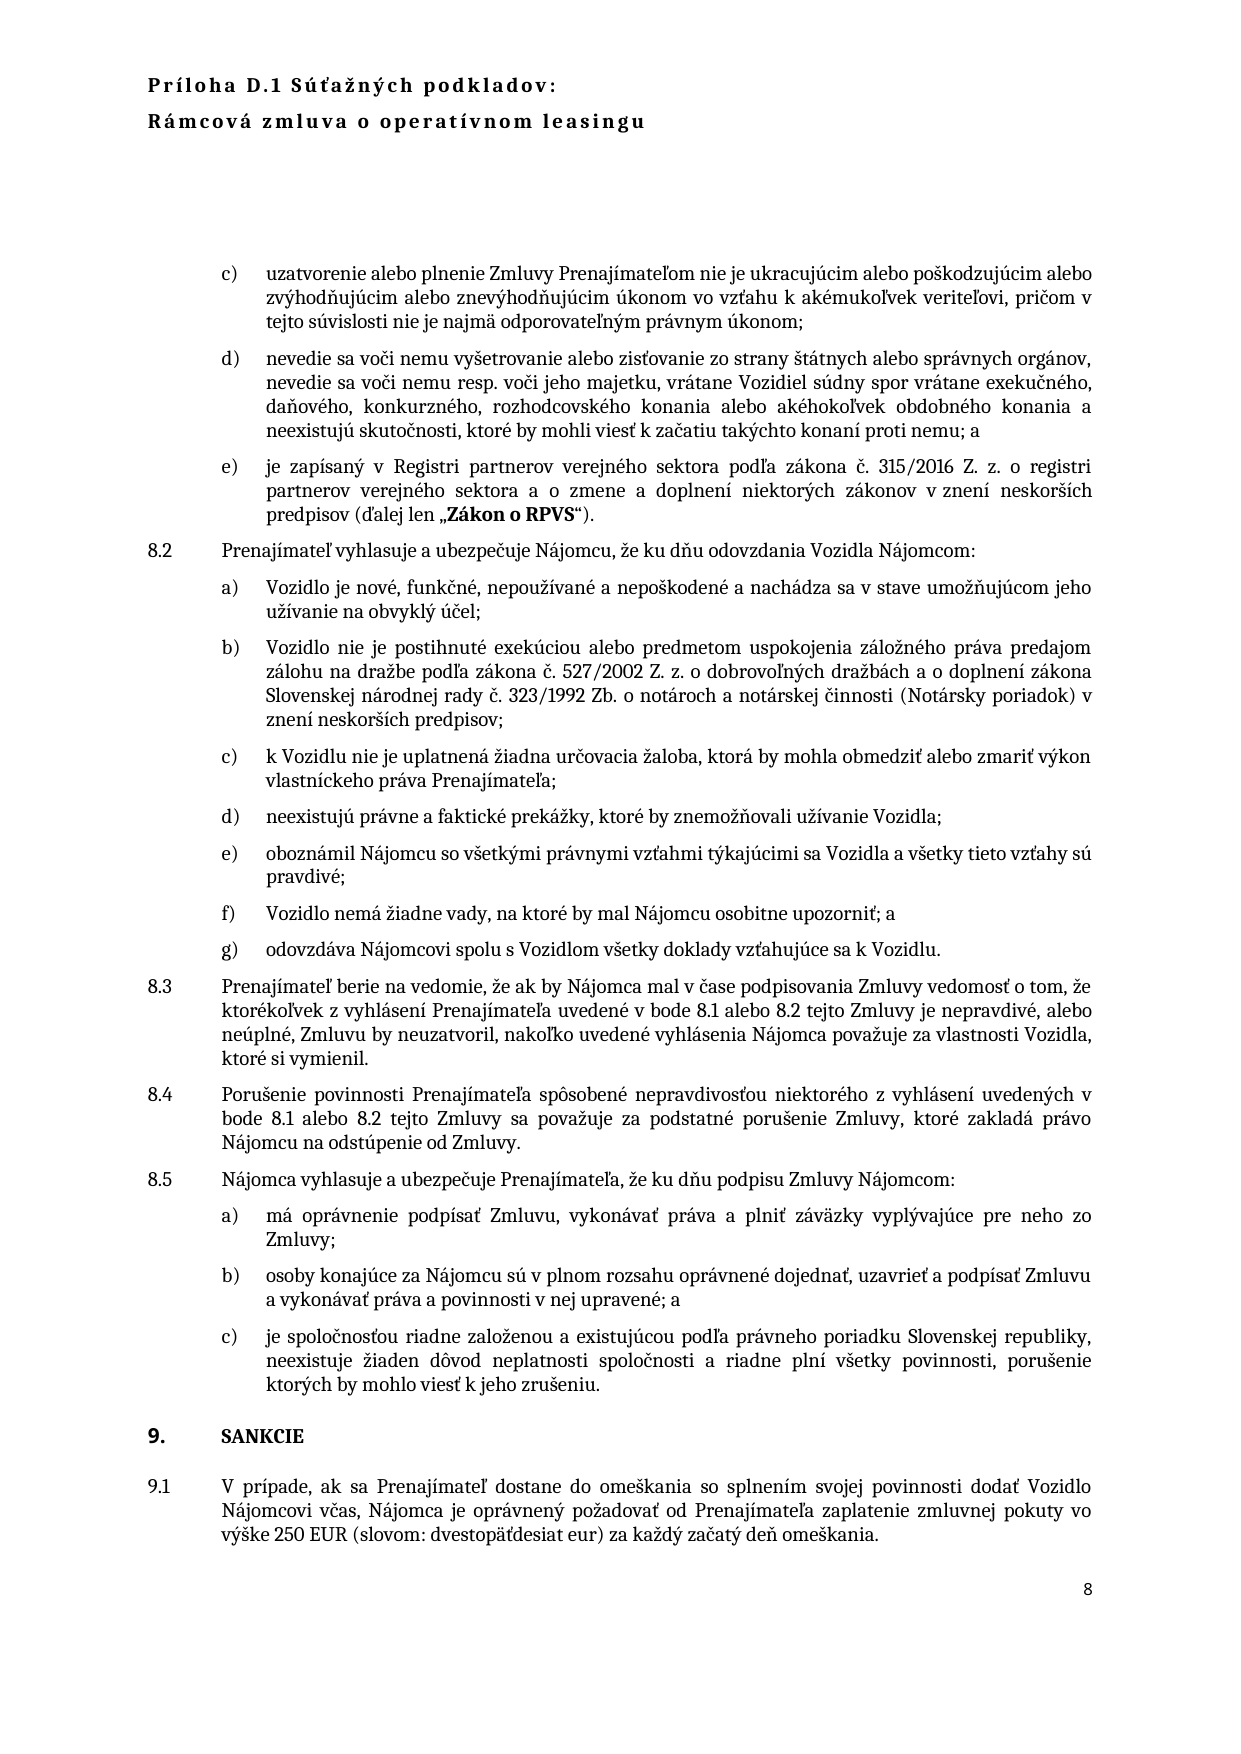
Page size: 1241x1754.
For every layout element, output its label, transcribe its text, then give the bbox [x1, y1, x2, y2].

list nevedie sa voči nemu vyšetrovanie alebo zisťovanie zo strany štátnych alebo správnych orgánov, nevedie sa voči nemu resp. voči jeho majetku, vrátane Vozidiel súdny spor vrátane exekučného, daňového, konkurzného, rozhodcovského konania alebo akéhokoľvek obdobného konania a neexistujú skutočnosti, ktoré by mohli viesť k začatiu takýchto konaní proti nemu; a [221, 346, 1093, 442]
list neexistujú právne a faktické prekážky, ktoré by znemožňovali užívanie Vozidla; [221, 805, 1093, 829]
list V prípade, ak sa Prenajímateľ dostane do omeškania so splnením svojej povinnosti dodať Vozidlo Nájomcovi včas, Nájomca je oprávnený požadovať od Prenajímateľa zaplatenie zmluvnej pokuty vo výške 250 EUR (slovom: dvestopäťdesiat eur) za každý začatý deň omeškania. [148, 1475, 1093, 1547]
list odovzdáva Nájomcovi spolu s Vozidlom všetky doklady vzťahujúce sa k Vozidlu. [221, 938, 1093, 962]
list osoby konajúce za Nájomcu sú v plnom rozsahu oprávnené dojednať, uzavrieť a podpísať Zmluvu a vykonávať práva a povinnosti v nej upravené; a [221, 1264, 1093, 1312]
list oboznámil Nájomcu so všetkými právnymi vzťahmi týkajúcimi sa Vozidla a všetky tieto vzťahy sú pravdivé; [221, 841, 1093, 889]
list k Vozidlu nie je uplatnená žiadna určovacia žaloba, ktorá by mohla obmedziť alebo zmariť výkon vlastníckeho práva Prenajímateľa; [221, 744, 1093, 792]
list Vozidlo nemá žiadne vady, na ktoré by mal Nájomcu osobitne upozorniť; a [221, 902, 1093, 926]
list Prenajímateľ berie na vedomie, že ak by Nájomca mal v čase podpisovania Zmluvy vedomosť o tom, že ktorékoľvek z vyhlásení Prenajímateľa uvedené v bode 8.1 alebo 8.2 tejto Zmluvy je nepravdivé, alebo neúplné, Zmluvu by neuzatvoril, nakoľko uvedené vyhlásenia Nájomca považuje za vlastnosti Vozidla, ktoré si vymienil. [148, 974, 1093, 1070]
list Prenajímateľ vyhlasuje a ubezpečuje Nájomcu, že ku dňu odovzdania Vozidla Nájomcom: [148, 539, 1093, 563]
list Vozidlo je nové, funkčné, nepoužívané a nepoškodené a nachádza sa v stave umožňujúcom jeho užívanie na obvyklý účel; [221, 576, 1093, 623]
list má oprávnenie podpísať Zmluvu, vykonávať práva a plniť záväzky vyplývajúce pre neho zo Zmluvy; [221, 1204, 1093, 1252]
list Porušenie povinnosti Prenajímateľa spôsobené nepravdivosťou niektorého z vyhlásení uvedených v bode 8.1 alebo 8.2 tejto Zmluvy sa považuje za podstatné porušenie Zmluvy, ktoré zakladá právo Nájomcu na odstúpenie od Zmluvy. [148, 1083, 1093, 1155]
list Nájomca vyhlasuje a ubezpečuje Prenajímateľa, že ku dňu podpisu Zmluvy Nájomcom: [148, 1167, 1093, 1191]
list Vozidlo nie je postihnuté exekúciou alebo predmetom uspokojenia záložného práva predajom zálohu na dražbe podľa zákona č. 527/2002 Z. z. o dobrovoľných dražbách a o doplnení zákona Slovenskej národnej rady č. 323/1992 Zb. o notároch a notárskej činnosti (Notársky poriadok) v znení neskorších predpisov; [221, 636, 1093, 732]
list je zapísaný v Registri partnerov verejného sektora podľa zákona č. 315/2016 Z. z. o registri partnerov verejného sektora a o zmene a doplnení niektorých zákonov v znení neskorších predpisov (ďalej len „Zákon o RPVS“). [221, 455, 1093, 527]
list uzatvorenie alebo plnenie Zmluvy Prenajímateľom nie je ukracujúcim alebo poškodzujúcim alebo zvýhodňujúcim alebo znevýhodňujúcim úkonom vo vzťahu k akémukoľvek veriteľovi, pričom v tejto súvislosti nie je najmä odporovateľným právnym úkonom; [221, 262, 1093, 334]
list je spoločnosťou riadne založenou a existujúcou podľa právneho poriadku Slovenskej republiky, neexistuje žiaden dôvod neplatnosti spoločnosti a riadne plní všetky povinnosti, porušenie ktorých by mohlo viesť k jeho zrušeniu. [221, 1324, 1093, 1396]
list SANKCIE [148, 1421, 1093, 1450]
